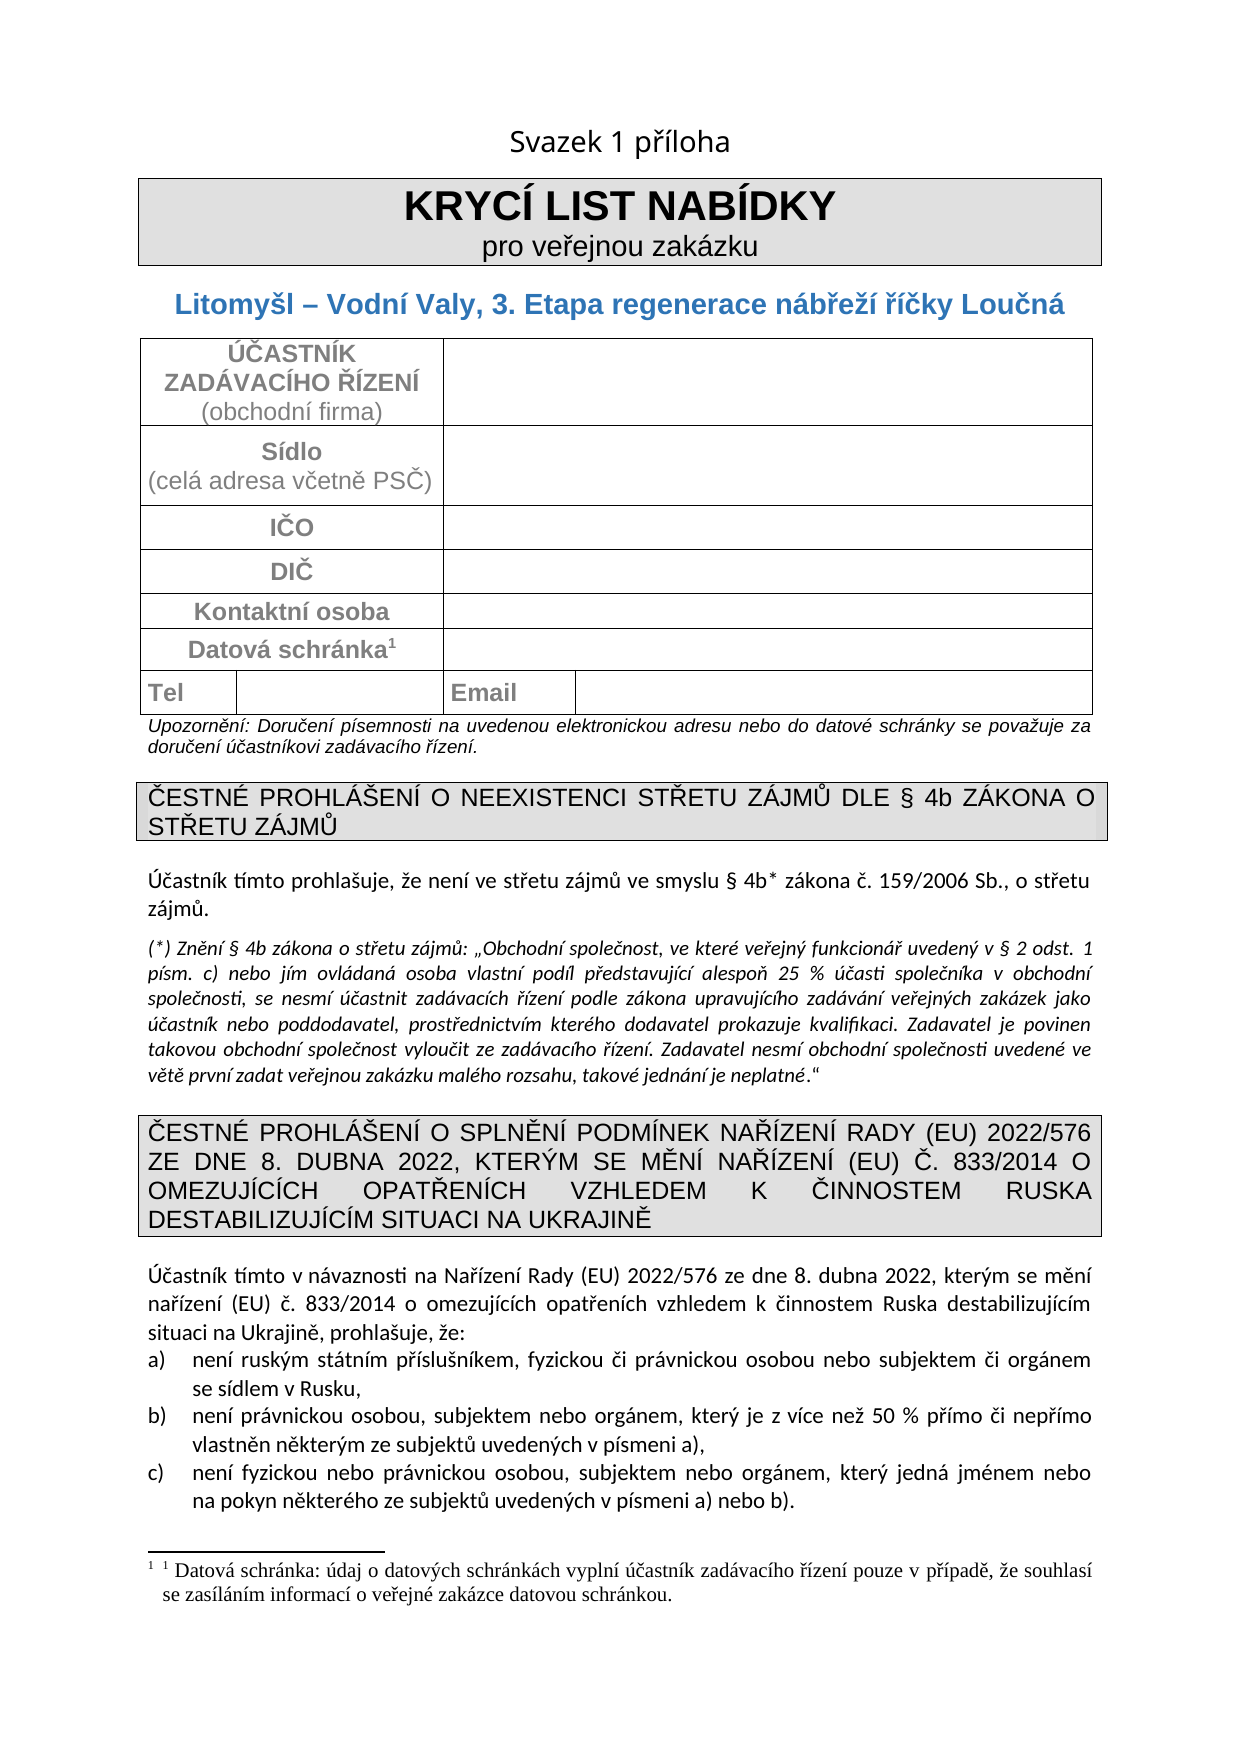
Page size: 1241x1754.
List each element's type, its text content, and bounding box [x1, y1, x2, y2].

table_cell Email [444, 671, 575, 713]
table_cell Tel [141, 671, 236, 713]
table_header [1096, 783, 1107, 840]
text (*) Znění § 4b zákona o střetu zájmů: „Obchodní společnost, ve které veřejný funkcionář uvedený v § 2 odst. 1 písm. c) nebo jím ovládaná osoba vlastní podíl představující alespoň 25 % účasti společníka v obchodní společnosti, se nesmí účastnit zadávacích řízení podle zákona upravujícího zadávání veřejných zakázek jako účastník nebo poddodavatel, prostřednictvím kterého dodavatel prokazuje kvalifikaci. Zadavatel je povinen takovou obchodní společnost vyloučit ze zadávacího řízení. Zadavatel nesmí obchodní společnosti uvedené ve větě první zadat veřejnou zakázku malého rozsahu, takové jednání je neplatné.“ [148, 935, 1092, 1087]
list není právnickou osobou, subjektem nebo orgánem, který je z více než 50 % přímo či nepřímo vlastněn některým ze subjektů uvedených v písmeni a), [148, 1402, 1092, 1458]
table_header ÚČASTNÍK ZADÁVACÍHO ŘÍZENÍ (obchodní firma) [141, 339, 443, 425]
text Upozornění: Doručení písemnosti na uvedenou elektronickou adresu nebo do datové schránky se považuje za doručení účastníkovi zadávacího řízení. [148, 715, 1092, 758]
table_cell [444, 629, 1092, 670]
table_cell DIČ [141, 550, 443, 593]
table_cell [444, 506, 1092, 549]
table_cell Datová schránka [141, 629, 443, 670]
text KRYCÍ LIST NABÍDKY [139, 179, 1101, 226]
table_cell [444, 426, 1092, 505]
text Účastník tímto v návaznosti na Nařízení Rady (EU) 2022/576 ze dne 8. dubna 2022, kterým se mění nařízení (EU) č. 833/2014 o omezujících opatřeních vzhledem k činnostem Ruska destabilizujícím situaci na Ukrajině, prohlašuje, že: [148, 1262, 1092, 1346]
table_cell Sídlo (celá adresa včetně PSČ) [141, 426, 443, 505]
text ČESTNÉ PROHLÁŠENÍ O SPLNĚNÍ PODMÍNEK NAŘÍZENÍ RADY (EU) 2022/576 ZE DNE 8. DUBNA 2022, KTERÝM SE MĚNÍ NAŘÍZENÍ (EU) Č. 833/2014 O OMEZUJÍCÍCH OPATŘENÍCH VZHLEDEM K ČINNOSTEM RUSKA DESTABILIZUJÍCÍM SITUACI NA UKRAJINĚ [139, 1116, 1101, 1236]
table_cell Kontaktní osoba [141, 594, 443, 628]
list není fyzickou nebo právnickou osobou, subjektem nebo orgánem, který jedná jménem nebo na pokyn některého ze subjektů uvedených v písmeni a) nebo b). [148, 1458, 1092, 1514]
table_cell [444, 594, 1092, 628]
text Účastník tímto prohlašuje, že není ve střetu zájmů ve smyslu § 4b* zákona č. 159/2006 Sb., o střetu zájmů. [148, 866, 1092, 922]
table_header [444, 339, 1092, 425]
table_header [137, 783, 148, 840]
text Svazek 1 příloha [148, 121, 1092, 161]
table_cell IČO [141, 506, 443, 549]
text Litomyšl – Vodní Valy, 3. Etapa regenerace nábřeží říčky Loučná [148, 287, 1092, 321]
table_cell [237, 671, 443, 713]
list není ruským státním příslušníkem, fyzickou či právnickou osobou nebo subjektem či orgánem se sídlem v Rusku, [148, 1346, 1092, 1402]
text pro veřejnou zakázku [139, 226, 1101, 265]
table_cell [444, 550, 1092, 593]
table_cell [576, 671, 1092, 713]
